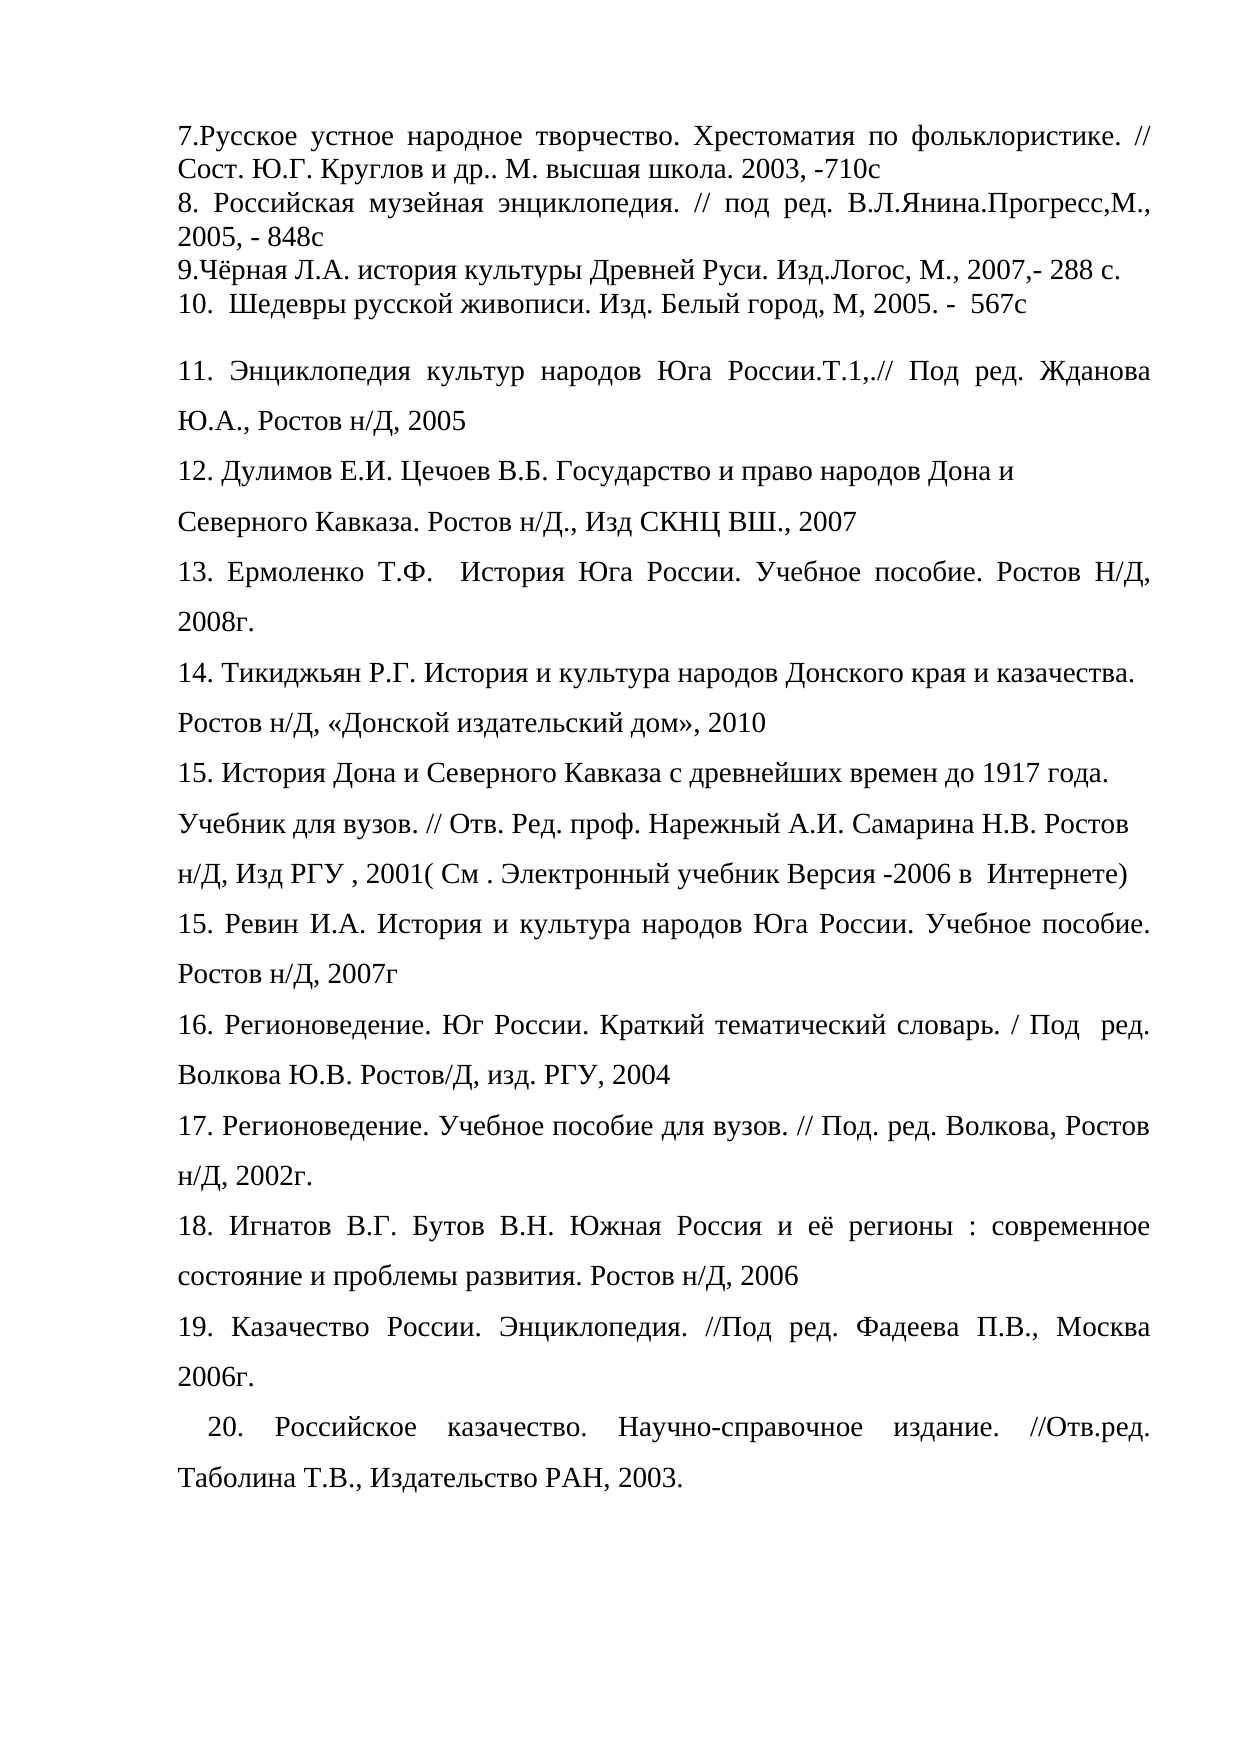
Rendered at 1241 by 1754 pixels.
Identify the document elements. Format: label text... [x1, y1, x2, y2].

text 10. Шедевры русской живописи. Изд. Белый город, М, 2005. - 567с [177, 286, 1152, 319]
text 18. Игнатов В.Г. Бутов В.Н. Южная Россия и её регионы : современное состояние и проблемы развития. Ростов н/Д, 2006 [177, 1208, 1152, 1292]
text 12. Дулимов Е.И. Цечоев В.Б. Государство и право народов Дона и Северного Кавказа. Ростов н/Д., Изд СКНЦ ВШ., 2007 [177, 453, 1152, 537]
text 15. Ревин И.А. История и культура народов Юга России. Учебное пособие. Ростов н/Д, 2007г [177, 906, 1152, 990]
text 11. Энциклопедия культур народов Юга России.Т.1,.// Под ред. Жданова Ю.А., Ростов н/Д, 2005 [177, 353, 1152, 437]
text 9.Чёрная Л.А. история культуры Древней Руси. Изд.Логос, М., 2007,- 288 с. [177, 252, 1152, 286]
text 16. Регионоведение. Юг России. Краткий тематический словарь. / Под ред. Волкова Ю.В. Ростов/Д, изд. РГУ, 2004 [177, 1007, 1152, 1091]
text 13. Ермоленко Т.Ф. История Юга России. Учебное пособие. Ростов Н/Д, 2008г. [177, 554, 1152, 638]
text 17. Регионоведение. Учебное пособие для вузов. // Под. ред. Волкова, Ростов н/Д, 2002г. [177, 1108, 1152, 1191]
text 15. История Дона и Северного Кавказа с древнейших времен до 1917 года. Учебник для вузов. // Отв. Ред. проф. Нарежный А.И. Самарина Н.В. Ростов н/Д, Изд РГУ , 2001( См . Электронный учебник Версия -2006 в Интернете) [177, 755, 1152, 889]
text 19. Казачество России. Энциклопедия. //Под ред. Фадеева П.В., Москва 2006г. [177, 1309, 1152, 1393]
text 8. Российская музейная энциклопедия. // под ред. В.Л.Янина.Прогресс,М., 2005, - 848с [177, 185, 1152, 252]
text 14. Тикиджьян Р.Г. История и культура народов Донского края и казачества. Ростов н/Д, «Донской издательский дом», 2010 [177, 655, 1152, 739]
text 20. Российское казачество. Научно-справочное издание. //Отв.ред. Таболина Т.В., Издательство РАН, 2003. [177, 1409, 1152, 1493]
text 7.Русское устное народное творчество. Хрестоматия по фольклористике. // Сост. Ю.Г. Круглов и др.. М. высшая школа. 2003, -710с [177, 118, 1152, 185]
